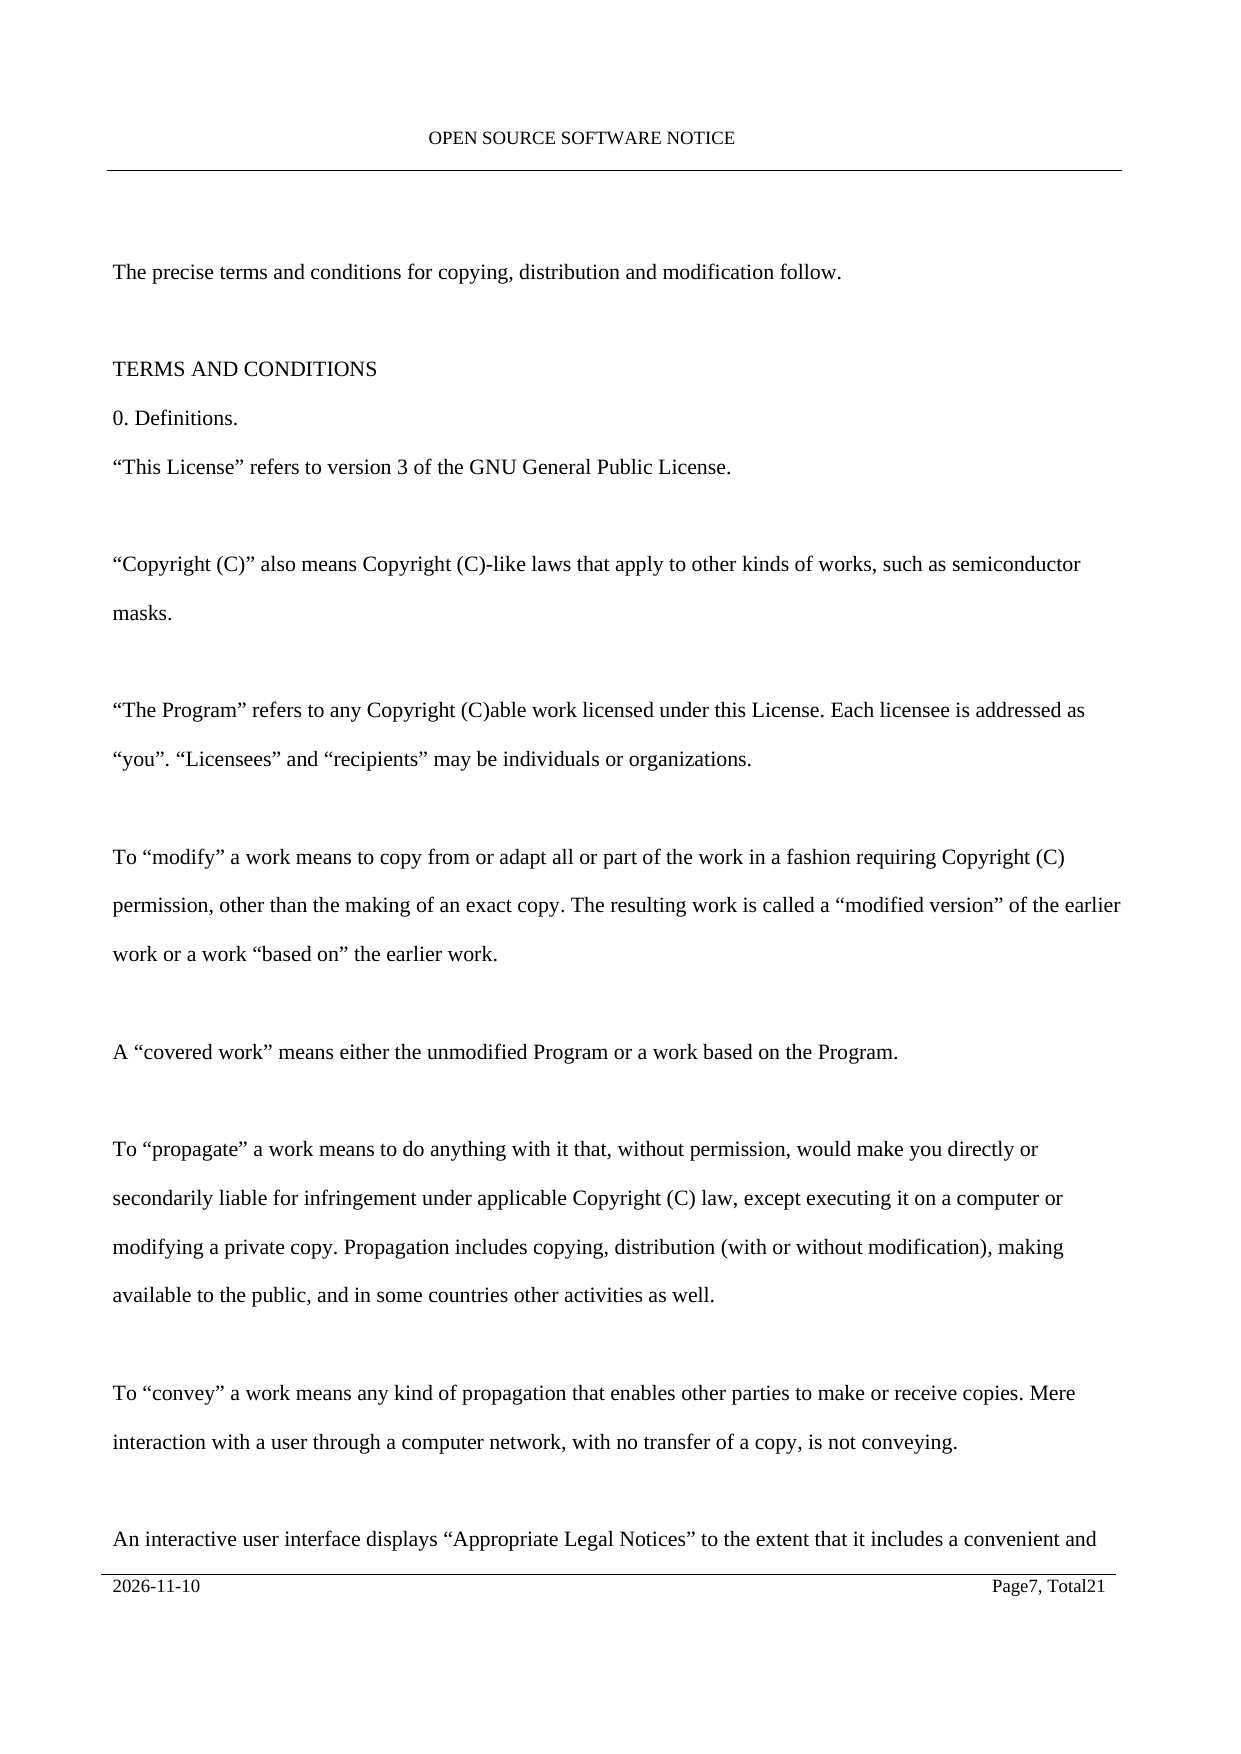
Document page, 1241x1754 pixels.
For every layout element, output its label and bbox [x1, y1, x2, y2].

text [112, 206, 1128, 1555]
